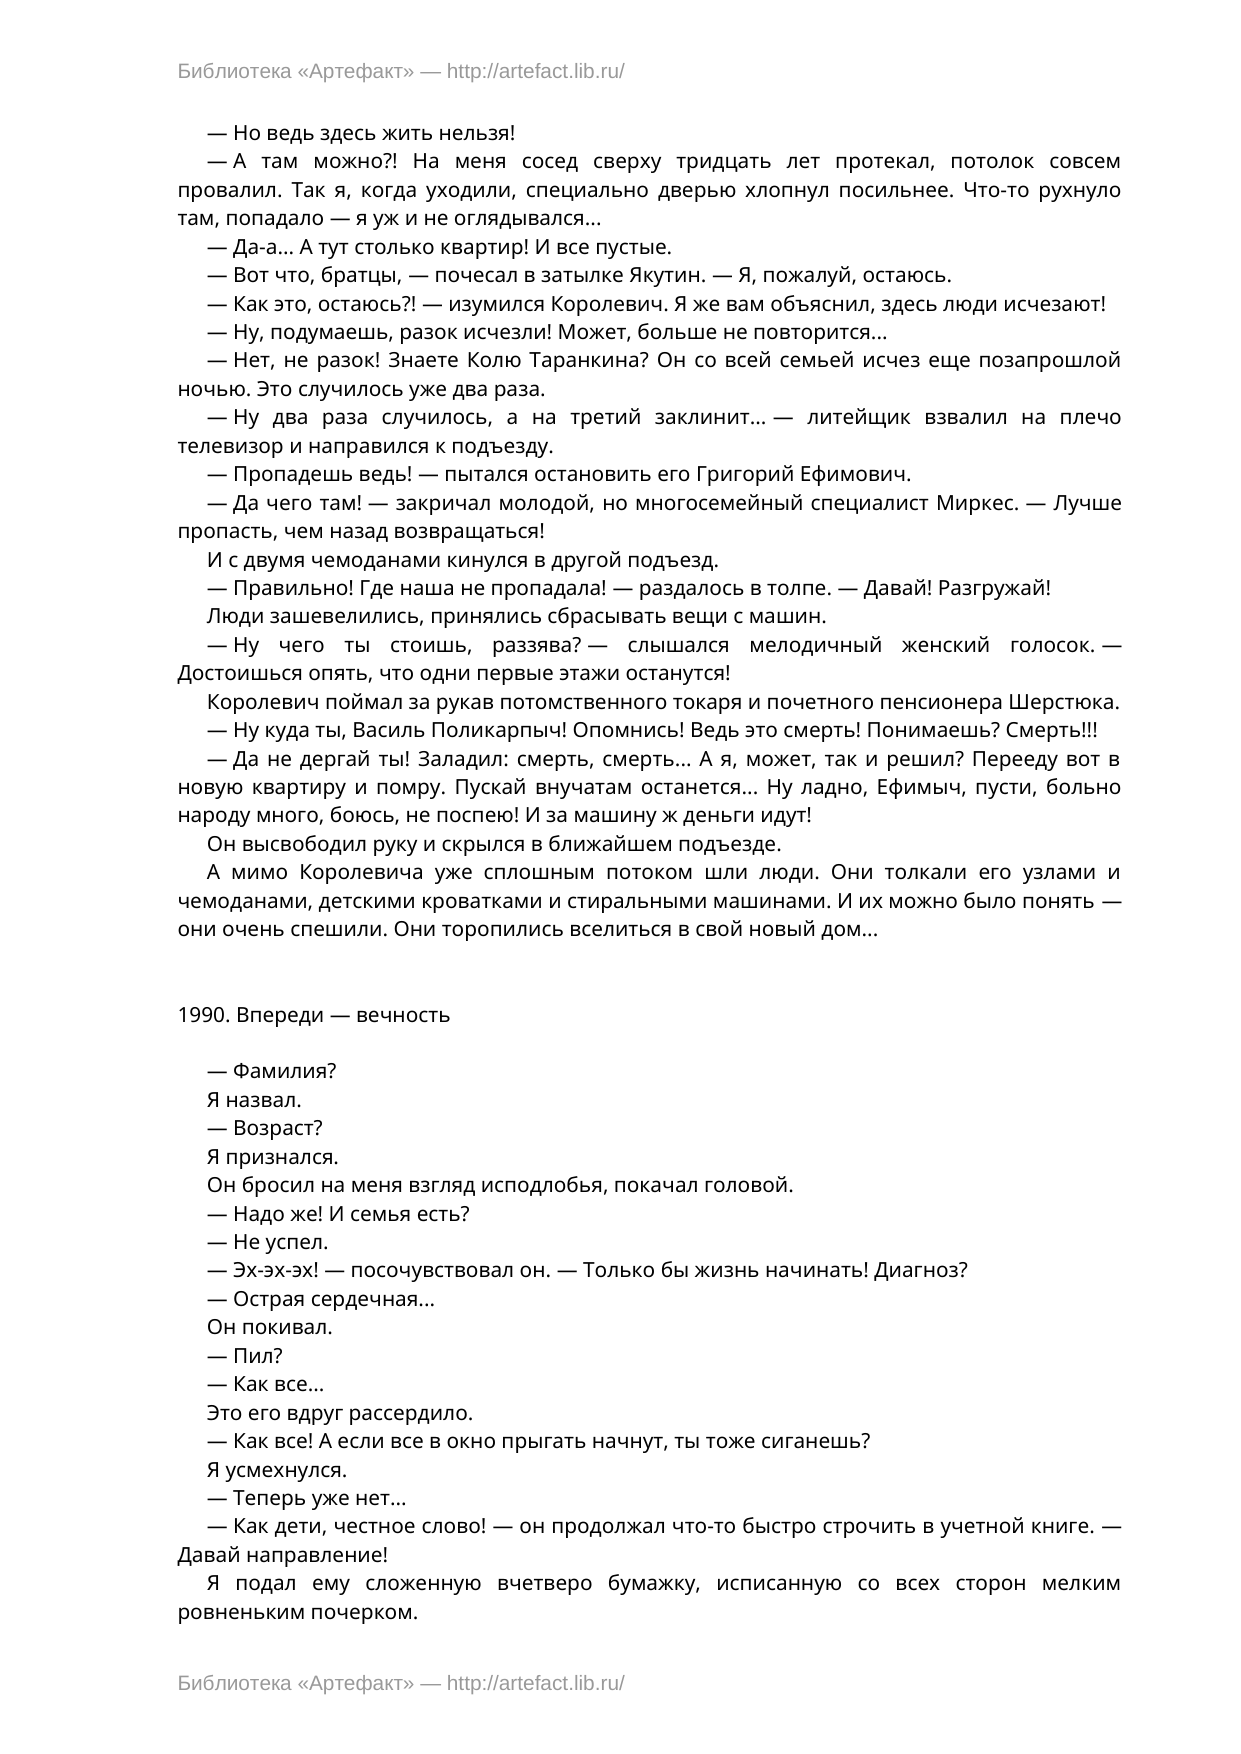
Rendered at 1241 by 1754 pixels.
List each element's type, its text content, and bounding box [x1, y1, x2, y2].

text — Вот что, братцы, — почесал в затылке Якутин. — Я, пожалуй, остаюсь. [177, 260, 1122, 289]
text — Как все! А если все в окно прыгать начнут, ты тоже сиганешь? [177, 1426, 1122, 1455]
text — Ну два раза случилось, а на третий заклинит... — литейщик взвалил на плечо телевизор и направился к подъезду. [177, 402, 1122, 459]
subtitle 1990. Впереди — вечность [177, 1000, 1122, 1028]
text — Как дети, честное слово! — он продолжал что-то быстро строчить в учетной книге. — Давай направление! [177, 1512, 1122, 1568]
text — Да не дергай ты! Заладил: смерть, смерть... А я, может, так и решил? Перееду вот в новую квартиру и помру. Пускай внучатам останется... Ну ладно, Ефимыч, пусти, больно народу много, боюсь, не поспею! И за машину ж деньги идут! [177, 744, 1122, 829]
text — Острая сердечная... [177, 1284, 1122, 1312]
text — Да чего там! — закричал молодой, но многосемейный специалист Миркес. — Лучше пропасть, чем назад возвращаться! [177, 488, 1122, 545]
text Он бросил на меня взгляд исподлобья, покачал головой. [177, 1170, 1122, 1199]
text — Надо же! И семья есть? [177, 1199, 1122, 1227]
text Я назвал. [177, 1085, 1122, 1113]
text Он покивал. [177, 1312, 1122, 1341]
text — Ну чего ты стоишь, раззява? — слышался мелодичный женский голосок. — Достоишься опять, что одни первые этажи останутся! [177, 630, 1122, 687]
text — Теперь уже нет... [177, 1483, 1122, 1512]
text — Не успел. [177, 1227, 1122, 1256]
text — Возраст? [177, 1113, 1122, 1142]
text Люди зашевелились, принялись сбрасывать вещи с машин. [177, 602, 1122, 630]
text — Нет, не разок! Знаете Колю Таранкина? Он со всей семьей исчез еще позапрошлой ночью. Это случилось уже два раза. [177, 346, 1122, 402]
text — Ну куда ты, Василь Поликарпыч! Опомнись! Ведь это смерть! Понимаешь? Смерть!!! [177, 715, 1122, 744]
text — Как это, остаюсь?! — изумился Королевич. Я же вам объяснил, здесь люди исчезают! [177, 289, 1122, 317]
text — А там можно?! На меня сосед сверху тридцать лет протекал, потолок совсем провалил. Так я, когда уходили, специально дверью хлопнул посильнее. Что-то рухнуло там, попадало — я уж и не оглядывался... [177, 147, 1122, 232]
text Я усмехнулся. [177, 1455, 1122, 1483]
text — Правильно! Где наша не пропадала! — раздалось в толпе. — Давай! Разгружай! [177, 573, 1122, 602]
text — Пропадешь ведь! — пытался остановить его Григорий Ефимович. [177, 459, 1122, 488]
text Я признался. [177, 1142, 1122, 1170]
text — Да-а... А тут столько квартир! И все пустые. [177, 232, 1122, 260]
text — Пил? [177, 1341, 1122, 1369]
text Это его вдруг рассердило. [177, 1398, 1122, 1426]
text — Но ведь здесь жить нельзя! [177, 118, 1122, 147]
text — Фамилия? [177, 1057, 1122, 1085]
text Королевич поймал за рукав потомственного токаря и почетного пенсионера Шерстюка. [177, 687, 1122, 715]
text Он высвободил руку и скрылся в ближайшем подъезде. [177, 829, 1122, 857]
text — Как все... [177, 1369, 1122, 1398]
text — Эх-эх-эх! — посочувствовал он. — Только бы жизнь начинать! Диагноз? [177, 1256, 1122, 1284]
text Я подал ему сложенную вчетверо бумажку, исписанную со всех сторон мелким ровненьким почерком. [177, 1568, 1122, 1625]
text И с двумя чемоданами кинулся в другой подъезд. [177, 545, 1122, 573]
text А мимо Королевича уже сплошным потоком шли люди. Они толкали его узлами и чемоданами, детскими кроватками и стиральными машинами. И их можно было понять — они очень спешили. Они торопились вселиться в свой новый дом... [177, 857, 1122, 943]
text — Ну, подумаешь, разок исчезли! Может, больше не повторится... [177, 317, 1122, 346]
